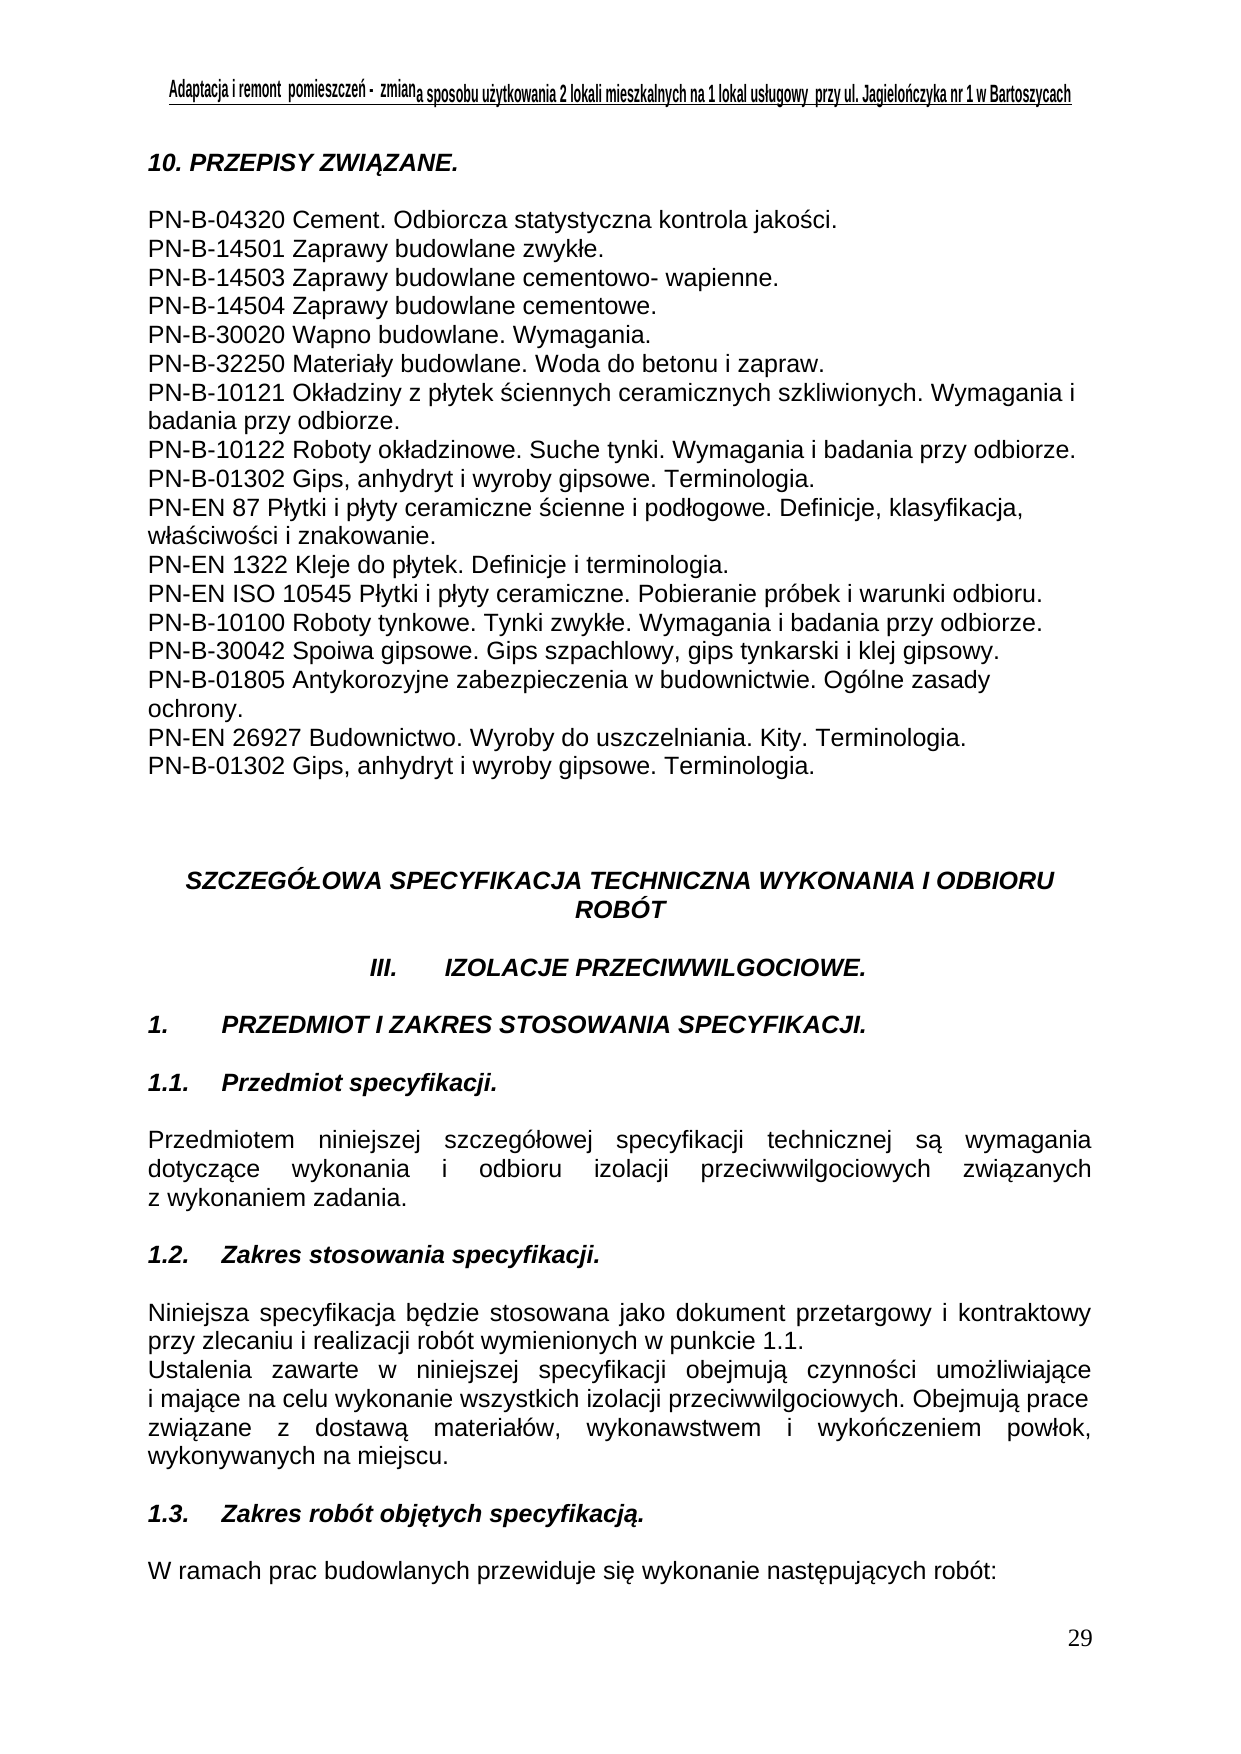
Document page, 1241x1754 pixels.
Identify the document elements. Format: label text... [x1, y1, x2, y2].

text 1. PRZEDMIOT I ZAKRES STOSOWANIA SPECYFIKACJI. [148, 1010, 1093, 1039]
text PN-B-14504 Zaprawy budowlane cementowe. [148, 291, 1093, 320]
text PN-B-32250 Materiały budowlane. Woda do betonu i zapraw. [148, 349, 1093, 378]
text Ustalenia zawarte w niniejszej specyfikacji obejmują czynności umożliwiające i mające na celu wykonanie wszystkich izolacji przeciwwilgociowych. Obejmują prace [148, 1355, 1093, 1413]
text PN-EN 26927 Budownictwo. Wyroby do uszczelniania. Kity. Terminologia. [148, 723, 1093, 751]
text PN-B-30042 Spoiwa gipsowe. Gips szpachlowy, gips tynkarski i klej gipsowy. [148, 636, 1093, 665]
text badania przy odbiorze. [148, 406, 1093, 435]
text 1.2. Zakres stosowania specyfikacji. [148, 1240, 1093, 1269]
text PN-B-01805 Antykorozyjne zabezpieczenia w budownictwie. Ogólne zasady [148, 665, 1093, 694]
text 10. PRZEPISY ZWIĄZANE. [148, 148, 1093, 176]
text 1.1. Przedmiot specyfikacji. [148, 1068, 1093, 1096]
text PN-EN ISO 10545 Płytki i płyty ceramiczne. Pobieranie próbek i warunki odbioru. [148, 579, 1093, 608]
text PN-B-01302 Gips, anhydryt i wyroby gipsowe. Terminologia. [148, 464, 1093, 493]
text PN-B-10122 Roboty okładzinowe. Suche tynki. Wymagania i badania przy odbiorze. [148, 435, 1093, 464]
text PN-B-01302 Gips, anhydryt i wyroby gipsowe. Terminologia. [148, 751, 1093, 780]
text PN-B-10100 Roboty tynkowe. Tynki zwykłe. Wymagania i badania przy odbiorze. [148, 608, 1093, 636]
text PN-EN 87 Płytki i płyty ceramiczne ścienne i podłogowe. Definicje, klasyfikacja, [148, 493, 1093, 521]
text Przedmiotem niniejszej szczegółowej specyfikacji technicznej są wymagania dotyczące wykonania i odbioru izolacji przeciwwilgociowych związanych z wykonaniem zadania. [148, 1125, 1093, 1211]
text ochrony. [148, 694, 1093, 723]
text 1.3. Zakres robót objętych specyfikacją. [148, 1499, 1093, 1528]
text PN-B-14503 Zaprawy budowlane cementowo- wapienne. [148, 263, 1093, 291]
list IZOLACJE PRZECIWWILGOCIOWE. [369, 953, 1093, 981]
text W ramach prac budowlanych przewiduje się wykonanie następujących robót: [148, 1556, 1093, 1585]
text właściwości i znakowanie. [148, 521, 1093, 550]
text SZCZEGÓŁOWA SPECYFIKACJA TECHNICZNA WYKONANIA I ODBIORU ROBÓT [148, 866, 1093, 924]
text PN-B-30020 Wapno budowlane. Wymagania. [148, 320, 1093, 349]
text Niniejsza specyfikacja będzie stosowana jako dokument przetargowy i kontraktowy przy zlecaniu i realizacji robót wymienionych w punkcie 1.1. [148, 1298, 1093, 1355]
text PN-B-14501 Zaprawy budowlane zwykłe. [148, 234, 1093, 263]
text PN-B-04320 Cement. Odbiorcza statystyczna kontrola jakości. [148, 205, 1093, 234]
text PN-EN 1322 Kleje do płytek. Definicje i terminologia. [148, 550, 1093, 579]
text związane z dostawą materiałów, wykonawstwem i wykończeniem powłok, wykonywanych na miejscu. [148, 1413, 1093, 1470]
text PN-B-10121 Okładziny z płytek ściennych ceramicznych szkliwionych. Wymagania i [148, 378, 1093, 406]
